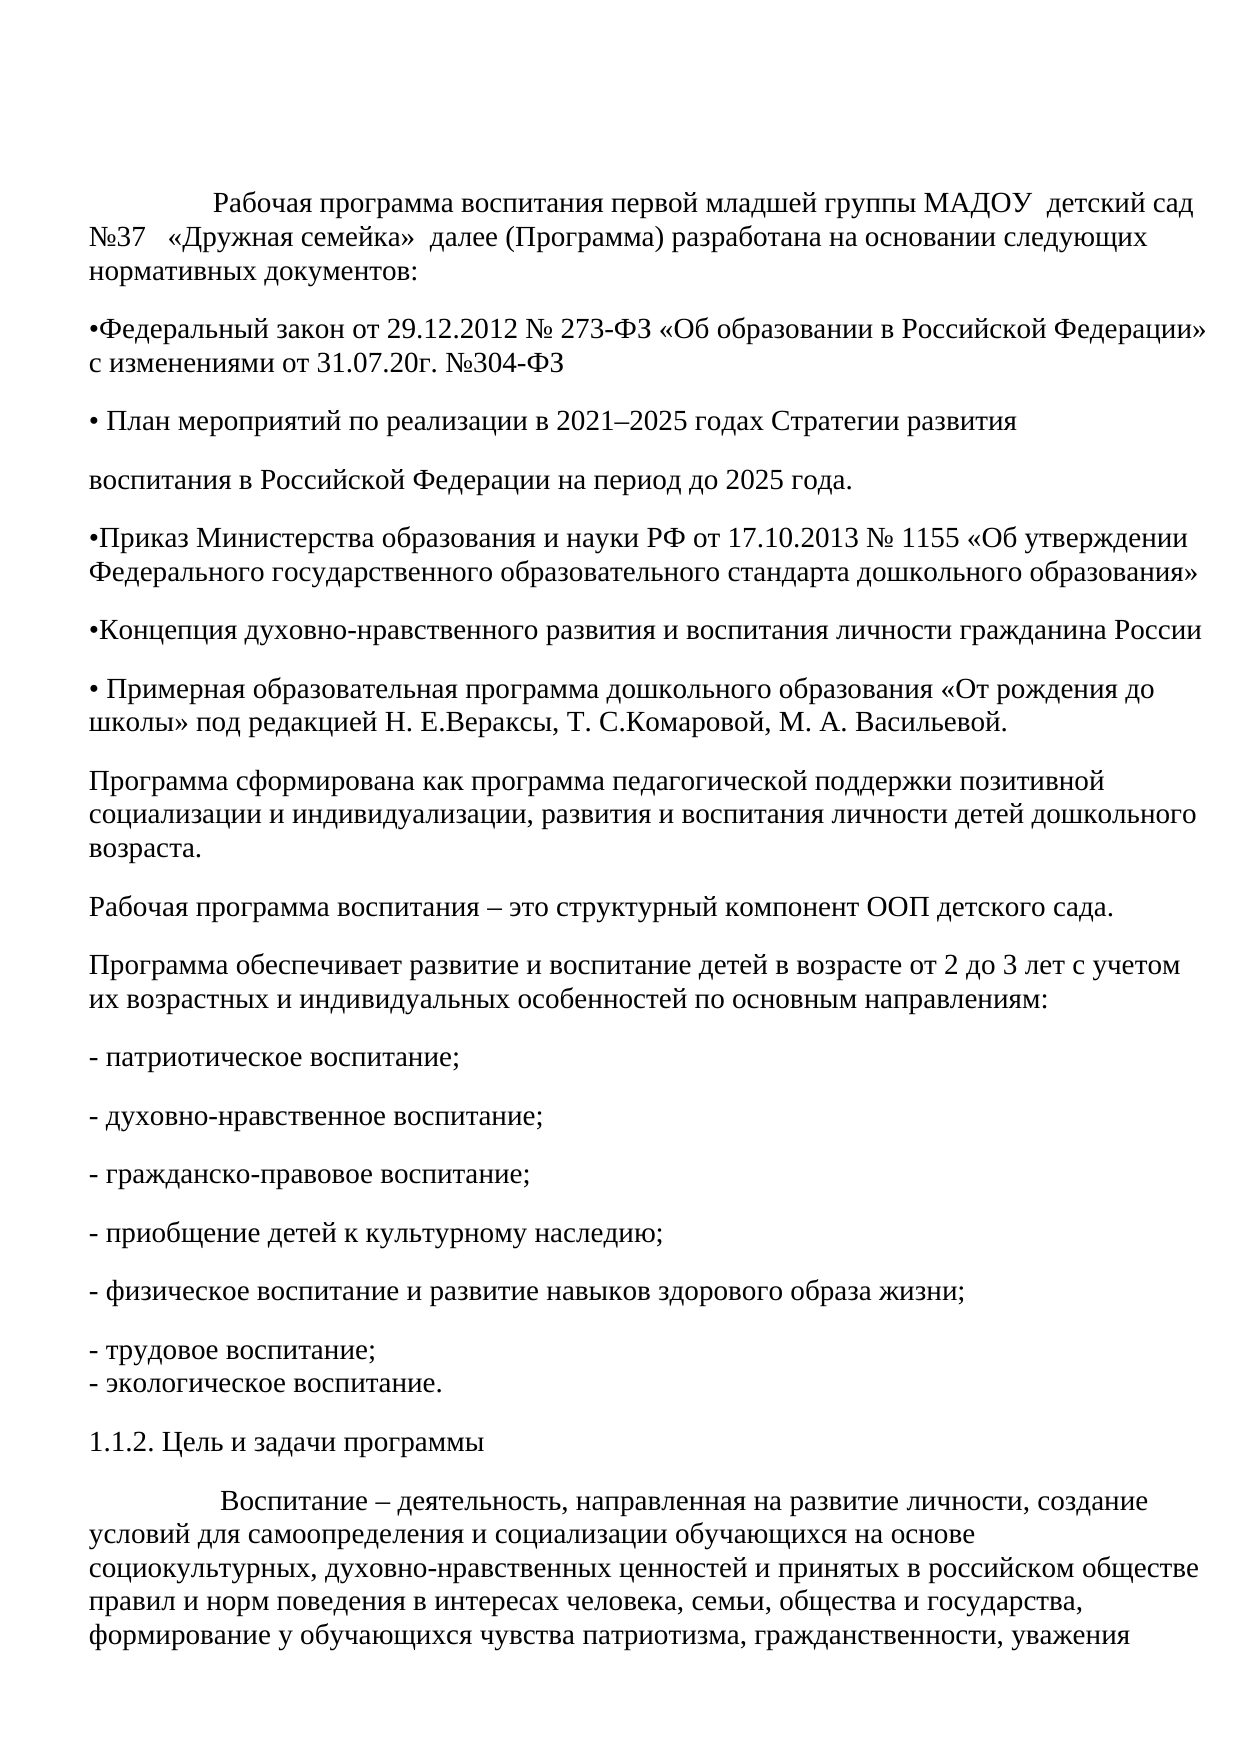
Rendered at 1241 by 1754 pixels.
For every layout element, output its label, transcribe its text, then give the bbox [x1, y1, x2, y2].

text • Примерная образовательная программа дошкольного образования «От рождения до школы» под редакцией Н. Е.Вераксы, Т. С.Комаровой, М. А. Васильевой. [89, 671, 1211, 738]
text воспитания в Российской Федерации на период до 2025 года. [89, 462, 1211, 495]
text •Приказ Министерства образования и науки РФ от 17.10.2013 № 1155 «Об утверждении Федерального государственного образовательного стандарта дошкольного образования» [89, 520, 1211, 587]
text Рабочая программа воспитания первой младшей группы МАДОУ детский сад №37 «Дружная семейка» далее (Программа) разработана на основании следующих нормативных документов: [89, 186, 1211, 286]
text • План мероприятий по реализации в 2021–2025 годах Стратегии развития [89, 403, 1211, 437]
text - приобщение детей к культурному наследию; [89, 1215, 1211, 1248]
text - патриотическое воспитание; [89, 1039, 1211, 1073]
text - духовно-нравственное воспитание; [89, 1098, 1211, 1131]
text Рабочая программа воспитания – это структурный компонент ООП детского сада. [89, 889, 1211, 922]
text •Концепция духовно-нравственного развития и воспитания личности гражданина России [89, 612, 1211, 646]
text - физическое воспитание и развитие навыков здорового образа жизни; [89, 1273, 1211, 1307]
text - гражданско-правовое воспитание; [89, 1156, 1211, 1190]
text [89, 1483, 1211, 1650]
text •Федеральный закон от 29.12.2012 № 273-ФЗ «Об образовании в Российской Федерации» с изменениями от 31.07.20г. №304-ФЗ [89, 311, 1211, 378]
text Программа обеспечивает развитие и воспитание детей в возрасте от 2 до 3 лет с учетом их возрастных и индивидуальных особенностей по основным направлениям: [89, 947, 1211, 1014]
text Программа сформирована как программа педагогической поддержки позитивной социализации и индивидуализации, развития и воспитания личности детей дошкольного возраста. [89, 763, 1211, 864]
text - трудовое воспитание; [89, 1332, 1211, 1366]
text - экологическое воспитание. [89, 1366, 1211, 1399]
text 1.1.2. Цель и задачи программы [89, 1424, 1211, 1458]
